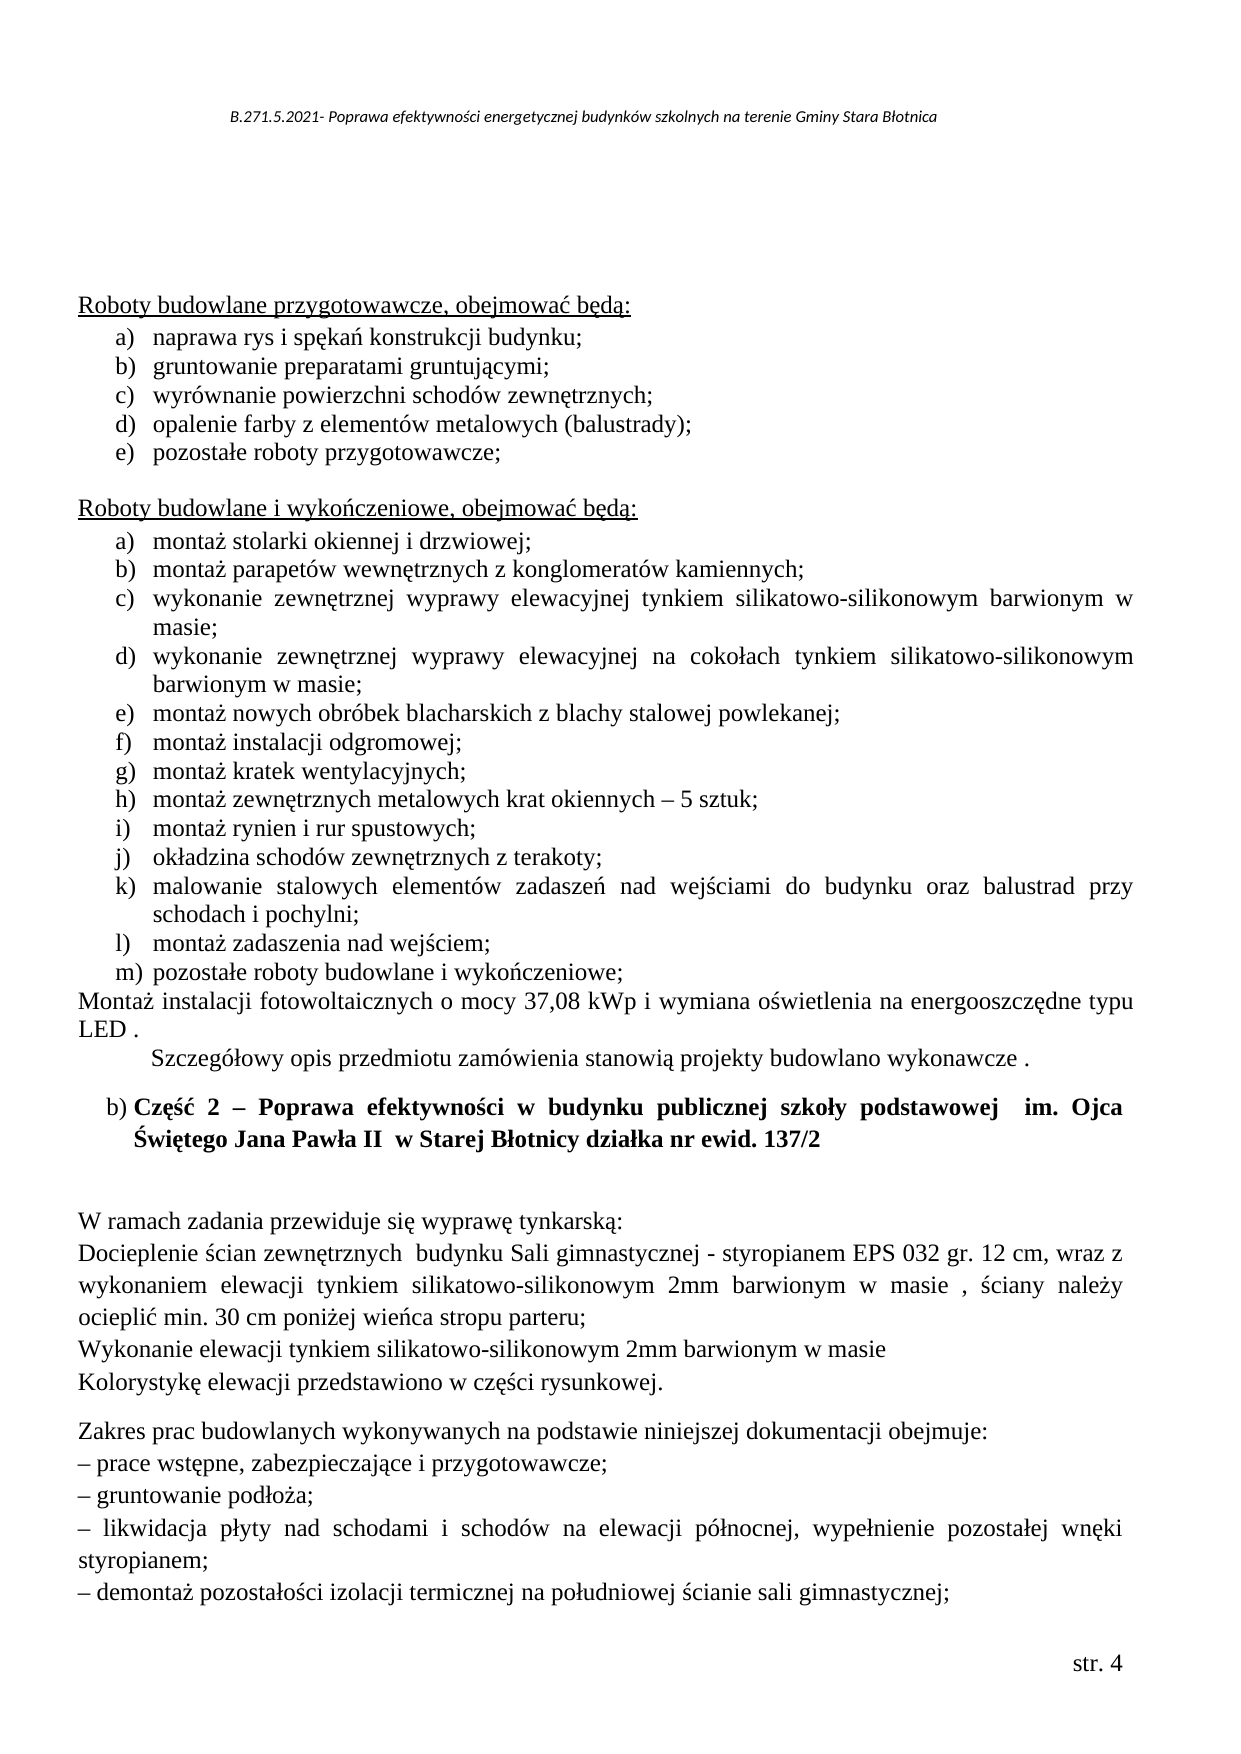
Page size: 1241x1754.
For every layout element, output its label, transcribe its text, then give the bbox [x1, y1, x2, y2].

list wyrównanie powierzchni schodów zewnętrznych; [115, 380, 1134, 409]
list naprawa rys i spękań konstrukcji budynku; [115, 322, 1134, 351]
text Docieplenie ścian zewnętrznych budynku Sali gimnastycznej - styropianem EPS 032 gr. 12 cm, wraz z wykonaniem elewacji tynkiem silikatowo-silikonowym 2mm barwionym w masie , ściany należy ocieplić min. 30 cm poniżej wieńca stropu parteru; [78, 1238, 1124, 1331]
text Kolorystykę elewacji przedstawiono w części rysunkowej. [78, 1367, 1124, 1396]
text Wykonanie elewacji tynkiem silikatowo-silikonowym 2mm barwionym w masie [78, 1334, 1124, 1363]
list okładzina schodów zewnętrznych z terakoty; [115, 842, 1134, 871]
list pozostałe roboty przygotowawcze; [115, 437, 1134, 466]
text Roboty budowlane przygotowawcze, obejmować będą: [78, 290, 1124, 319]
list montaż instalacji odgromowej; [115, 727, 1134, 756]
text – prace wstępne, zabezpieczające i przygotowawcze; [78, 1448, 1124, 1477]
list montaż stolarki okiennej i drzwiowej; [115, 526, 1134, 554]
list wykonanie zewnętrznej wyprawy elewacyjnej na cokołach tynkiem silikatowo-silikonowym barwionym w masie; [115, 641, 1134, 698]
list opalenie farby z elementów metalowych (balustrady); [115, 409, 1134, 437]
text – demontaż pozostałości izolacji termicznej na południowej ścianie sali gimnastycznej; [78, 1577, 1124, 1606]
list montaż zewnętrznych metalowych krat okiennych – 5 sztuk; [115, 784, 1134, 813]
list montaż parapetów wewnętrznych z konglomeratów kamiennych; [115, 554, 1134, 583]
text W ramach zadania przewiduje się wyprawę tynkarską: [78, 1206, 1124, 1235]
list pozostałe roboty budowlane i wykończeniowe; [115, 957, 1134, 986]
list Część 2 – Poprawa efektywności w budynku publicznej szkoły podstawowej im. Ojca Świętego Jana Pawła II w Starej Błotnicy działka nr ewid. 137/2 [106, 1092, 1124, 1153]
text Zakres prac budowlanych wykonywanych na podstawie niniejszej dokumentacji obejmuje: [78, 1416, 1124, 1444]
text – likwidacja płyty nad schodami i schodów na elewacji północnej, wypełnienie pozostałej wnęki styropianem; [78, 1513, 1124, 1573]
text Roboty budowlane i wykończeniowe, obejmować będą: [78, 493, 1124, 522]
list montaż rynien i rur spustowych; [115, 813, 1134, 842]
text Montaż instalacji fotowoltaicznych o mocy 37,08 kWp i wymiana oświetlenia na energooszczędne typu LED . [78, 986, 1134, 1043]
list montaż kratek wentylacyjnych; [115, 756, 1134, 784]
list montaż zadaszenia nad wejściem; [115, 928, 1134, 957]
list gruntowanie preparatami gruntującymi; [115, 351, 1134, 380]
list wykonanie zewnętrznej wyprawy elewacyjnej tynkiem silikatowo-silikonowym barwionym w masie; [115, 583, 1134, 641]
text Szczegółowy opis przedmiotu zamówienia stanowią projekty budowlano wykonawcze . [151, 1043, 1124, 1072]
list malowanie stalowych elementów zadaszeń nad wejściami do budynku oraz balustrad przy schodach i pochylni; [115, 871, 1134, 928]
list montaż nowych obróbek blacharskich z blachy stalowej powlekanej; [115, 698, 1134, 727]
text – gruntowanie podłoża; [78, 1481, 1124, 1509]
